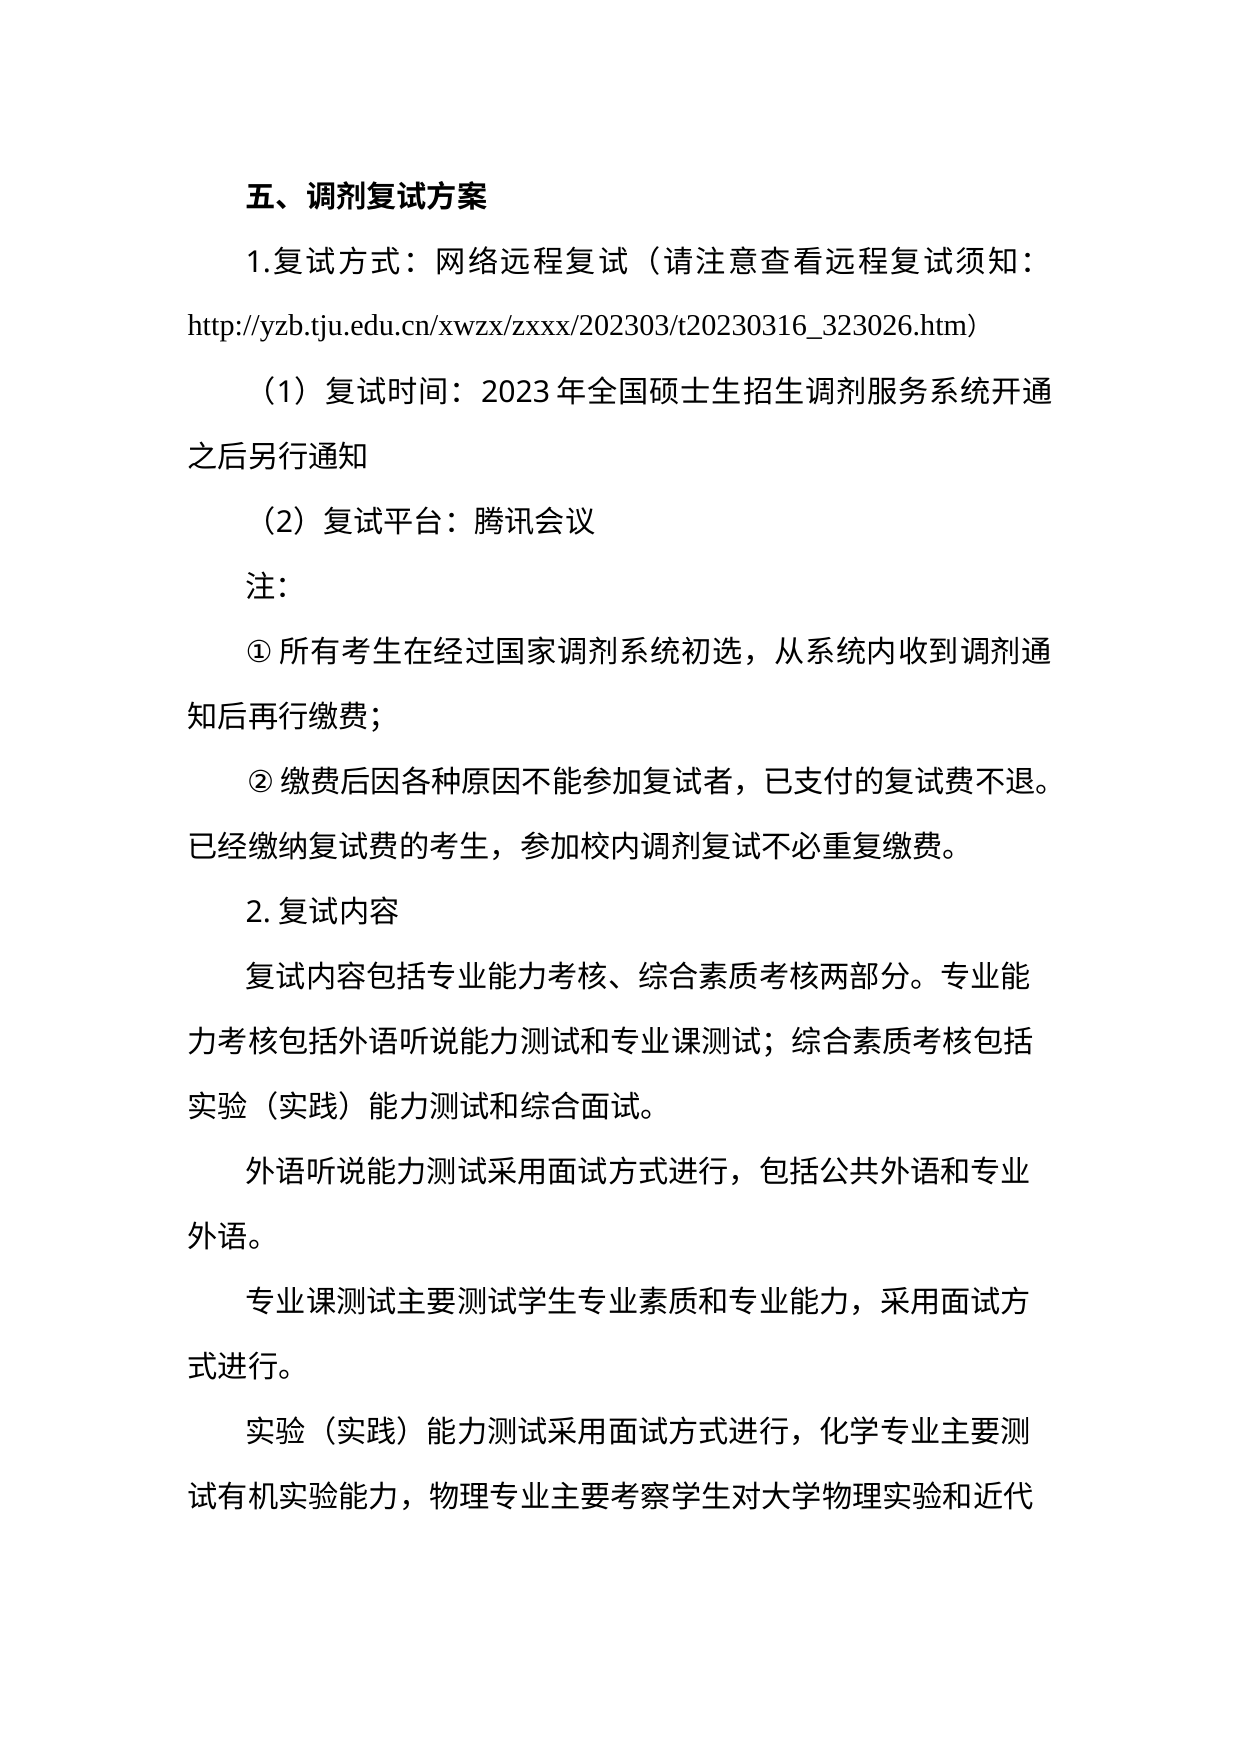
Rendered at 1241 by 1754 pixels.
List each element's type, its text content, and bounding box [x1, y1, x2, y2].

text 注： [187, 552, 1053, 617]
text 2. 复试内容 [187, 877, 1053, 942]
text ②缴费后因各种原因不能参加复试者，已支付的复试费不退。已经缴纳复试费的考生，参加校内调剂复试不必重复缴费。 [187, 747, 1053, 877]
text （1）复试时间：2023年全国硕士生招生调剂服务系统开通之后另行通知 [187, 357, 1053, 487]
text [187, 1397, 1053, 1527]
text 五、调剂复试方案 [187, 162, 1053, 227]
text 复试内容包括专业能力考核、综合素质考核两部分。专业能力考核包括外语听说能力测试和专业课测试；综合素质考核包括实验（实践）能力测试和综合面试。 [187, 942, 1053, 1137]
text 专业课测试主要测试学生专业素质和专业能力，采用面试方式进行。 [187, 1267, 1053, 1397]
text ①所有考生在经过国家调剂系统初选，从系统内收到调剂通知后再行缴费； [187, 617, 1053, 747]
text （2）复试平台：腾讯会议 [187, 487, 1053, 552]
text 外语听说能力测试采用面试方式进行，包括公共外语和专业外语。 [187, 1137, 1053, 1267]
text 1.复试方式：网络远程复试（请注意查看远程复试须知：http://yzb.tju.edu.cn/xwzx/zxxx/202303/t20230316_323026.htm） [187, 227, 1053, 357]
